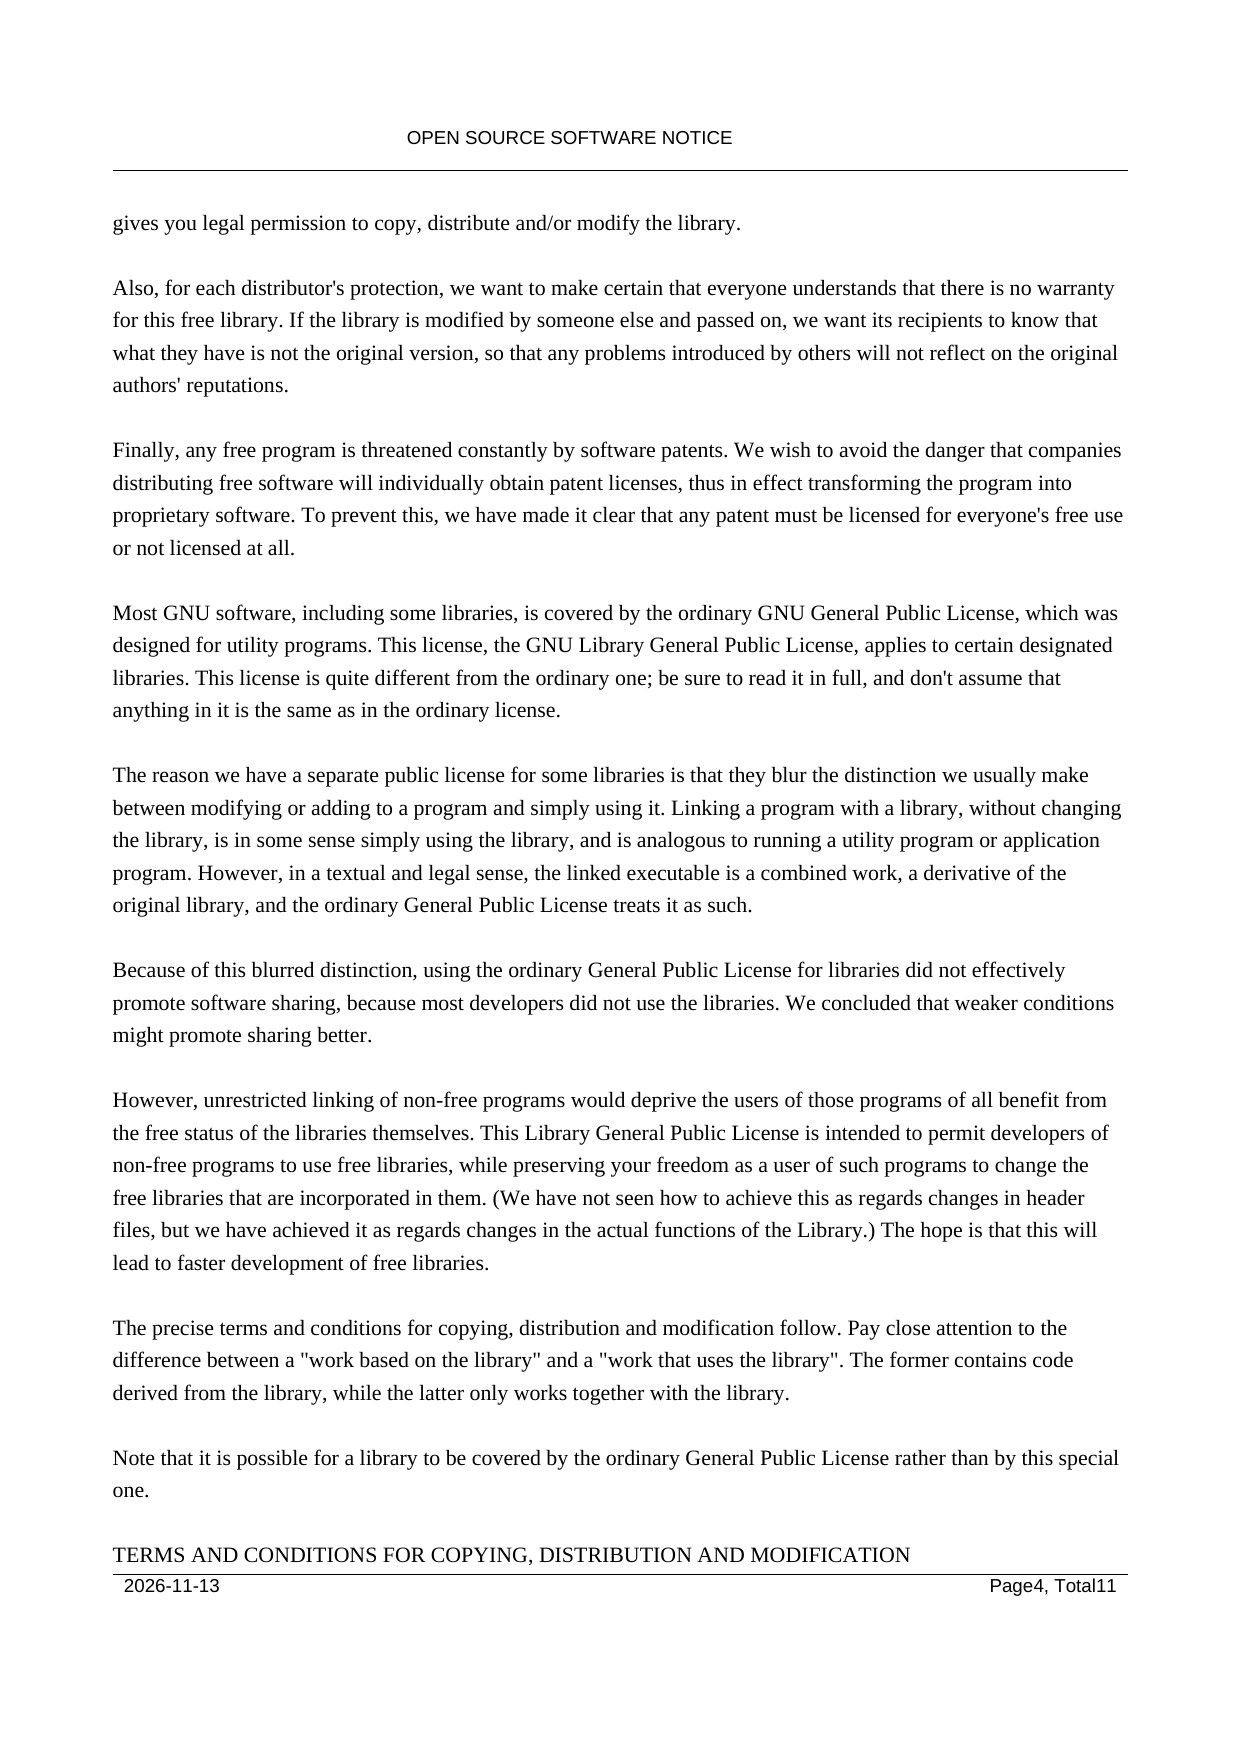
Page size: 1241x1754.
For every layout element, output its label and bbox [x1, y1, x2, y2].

text [112, 206, 1128, 1571]
